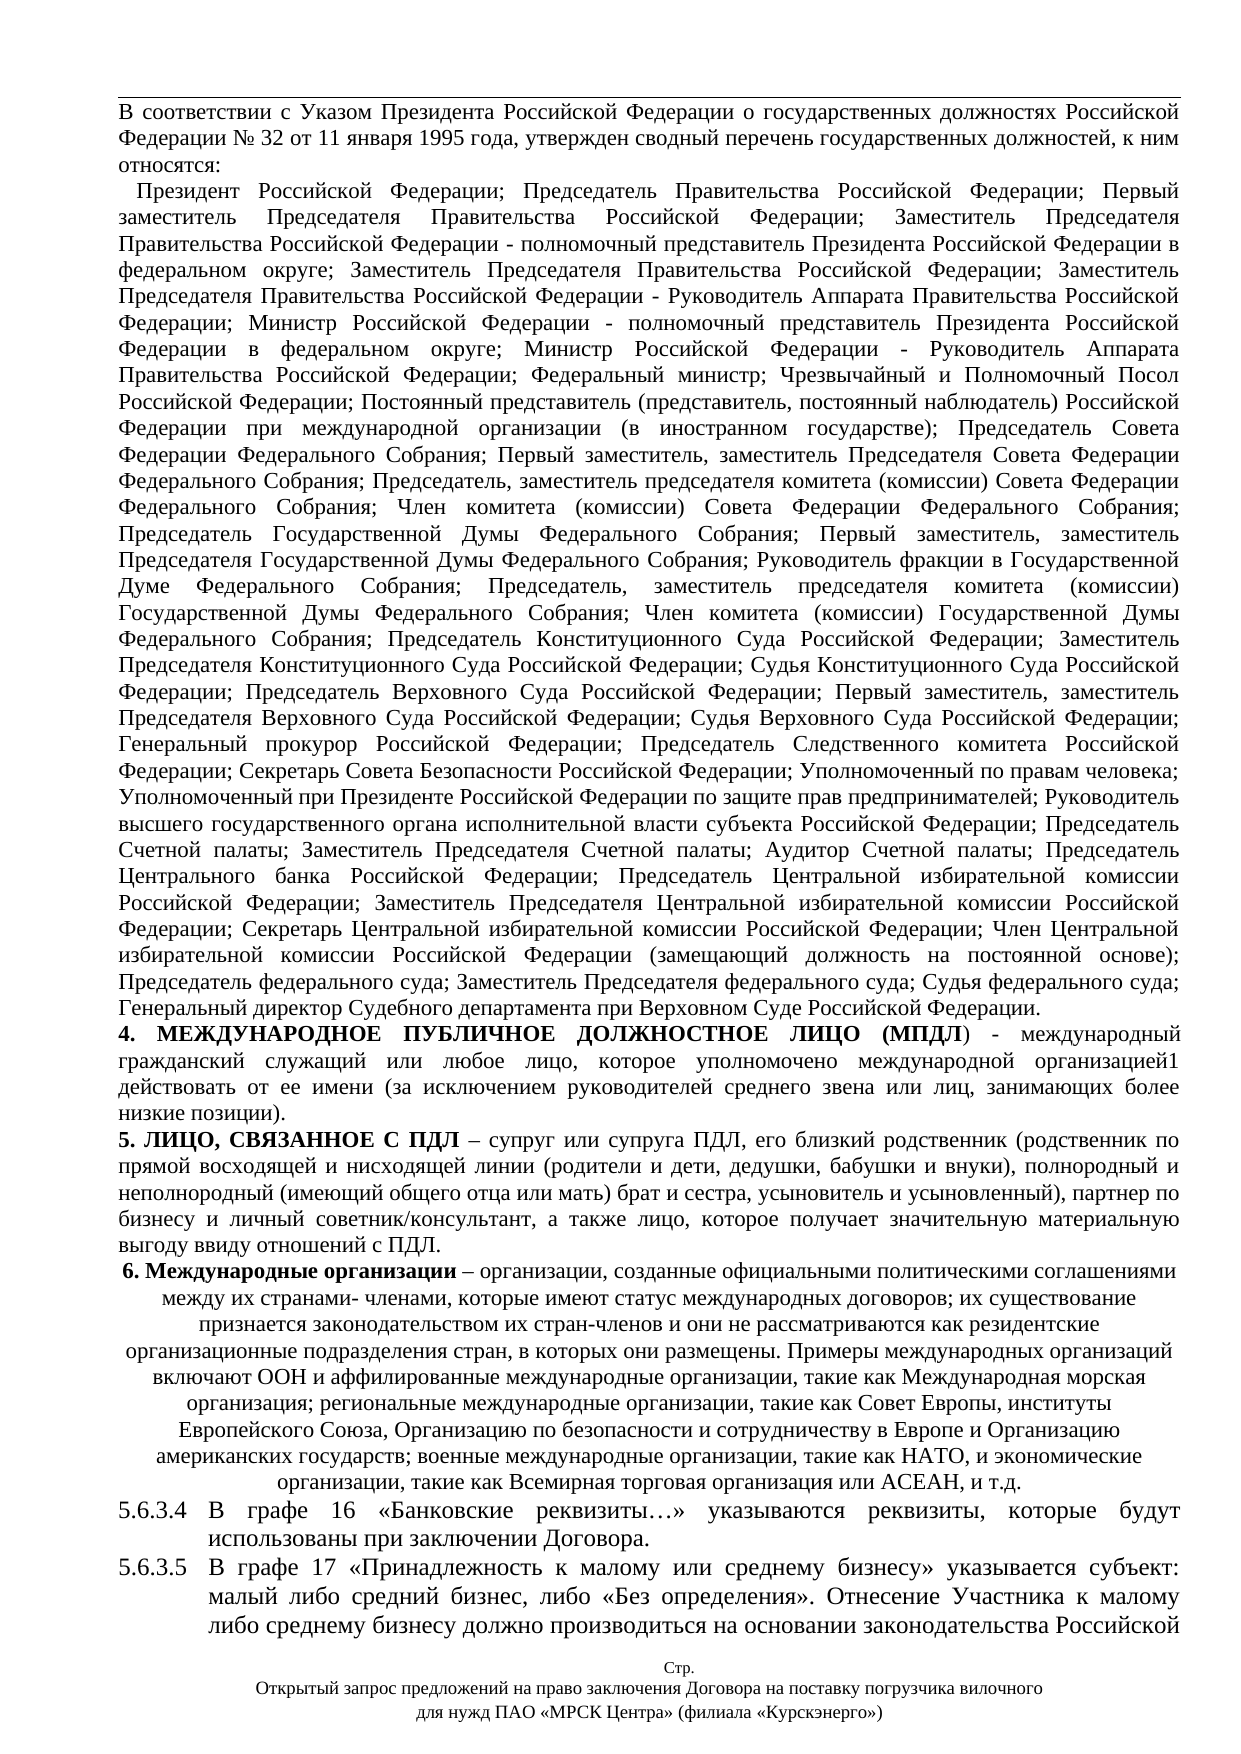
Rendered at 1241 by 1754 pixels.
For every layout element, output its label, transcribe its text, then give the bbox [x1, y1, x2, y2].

text 5. ЛИЦО, СВЯЗАННОЕ С ПДЛ – супруг или супруга ПДЛ, его близкий родственник (родственник по прямой восходящей и нисходящей линии (родители и дети, дедушки, бабушки и внуки), полнородный и неполнородный (имеющий общего отца или мать) брат и сестра, усыновитель и усыновленный), партнер по бизнесу и личный советник/консультант, а также лицо, которое получает значительную материальную выгоду ввиду отношений с ПДЛ. [118, 1126, 1181, 1258]
list 6. Международные организации – организации, созданные официальными политическими соглашениями между их странами- членами, которые имеют статус международных договоров; их существование признается законодательством их стран-членов и они не рассматриваются как резидентские организационные подразделения стран, в которых они размещены. Примеры международных организаций включают ООН и аффилированные международные организации, такие как Международная морская организация; региональные международные организации, такие как Совет Европы, институты Европейского Союза, Организацию по безопасности и сотрудничеству в Европе и Организацию американских государств; военные международные организации, такие как НАТО, и экономические организации, такие как Всемирная торговая организация или АСЕАН, и т.д. [118, 1258, 1181, 1495]
text В соответствии с Указом Президента Российской Федерации о государственных должностях Российской Федерации № 32 от 11 января 1995 года, утвержден сводный перечень государственных должностей, к ним относятся: [118, 98, 1181, 177]
text Президент Российской Федерации; Председатель Правительства Российской Федерации; Первый заместитель Председателя Правительства Российской Федерации; Заместитель Председателя Правительства Российской Федерации - полномочный представитель Президента Российской Федерации в федеральном округе; Заместитель Председателя Правительства Российской Федерации; Заместитель Председателя Правительства Российской Федерации - Руководитель Аппарата Правительства Российской Федерации; Министр Российской Федерации - полномочный представитель Президента Российской Федерации в федеральном округе; Министр Российской Федерации - Руководитель Аппарата Правительства Российской Федерации; Федеральный министр; Чрезвычайный и Полномочный Посол Российской Федерации; Постоянный представитель (представитель, постоянный наблюдатель) Российской Федерации при международной организации (в иностранном государстве); Председатель Совета Федерации Федерального Собрания; Первый заместитель, заместитель Председателя Совета Федерации Федерального Собрания; Председатель, заместитель председателя комитета (комиссии) Совета Федерации Федерального Собрания; Член комитета (комиссии) Совета Федерации Федерального Собрания; Председатель Государственной Думы Федерального Собрания; Первый заместитель, заместитель Председателя Государственной Думы Федерального Собрания; Руководитель фракции в Государственной Думе Федерального Собрания; Председатель, заместитель председателя комитета (комиссии) Государственной Думы Федерального Собрания; Член комитета (комиссии) Государственной Думы Федерального Собрания; Председатель Конституционного Суда Российской Федерации; Заместитель Председателя Конституционного Суда Российской Федерации; Судья Конституционного Суда Российской Федерации; Председатель Верховного Суда Российской Федерации; Первый заместитель, заместитель Председателя Верховного Суда Российской Федерации; Судья Верховного Суда Российской Федерации; Генеральный прокурор Российской Федерации; Председатель Следственного комитета Российской Федерации; Секретарь Совета Безопасности Российской Федерации; Уполномоченный по правам человека; Уполномоченный при Президенте Российской Федерации по защите прав предпринимателей; Руководитель высшего государственного органа исполнительной власти субъекта Российской Федерации; Председатель Счетной палаты; Заместитель Председателя Счетной палаты; Аудитор Счетной палаты; Председатель Центрального банка Российской Федерации; Председатель Центральной избирательной комиссии Российской Федерации; Заместитель Председателя Центральной избирательной комиссии Российской Федерации; Секретарь Центральной избирательной комиссии Российской Федерации; Член Центральной избирательной комиссии Российской Федерации (замещающий должность на постоянной основе); Председатель федерального суда; Заместитель Председателя федерального суда; Судья федерального суда; Генеральный директор Судебного департамента при Верховном Суде Российской Федерации. [118, 177, 1181, 1020]
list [118, 1552, 1181, 1638]
text 4. МЕЖДУНАРОДНОЕ ПУБЛИЧНОЕ ДОЛЖНОСТНОЕ ЛИЦО (МПДЛ) - международный гражданский служащий или любое лицо, которое уполномочено международной организацией1 действовать от ее имени (за исключением руководителей среднего звена или лиц, занимающих более низкие позиции). [118, 1020, 1181, 1126]
list В графе 16 «Банковские реквизиты…» указываются реквизиты, которые будут использованы при заключении Договора. [118, 1495, 1181, 1552]
